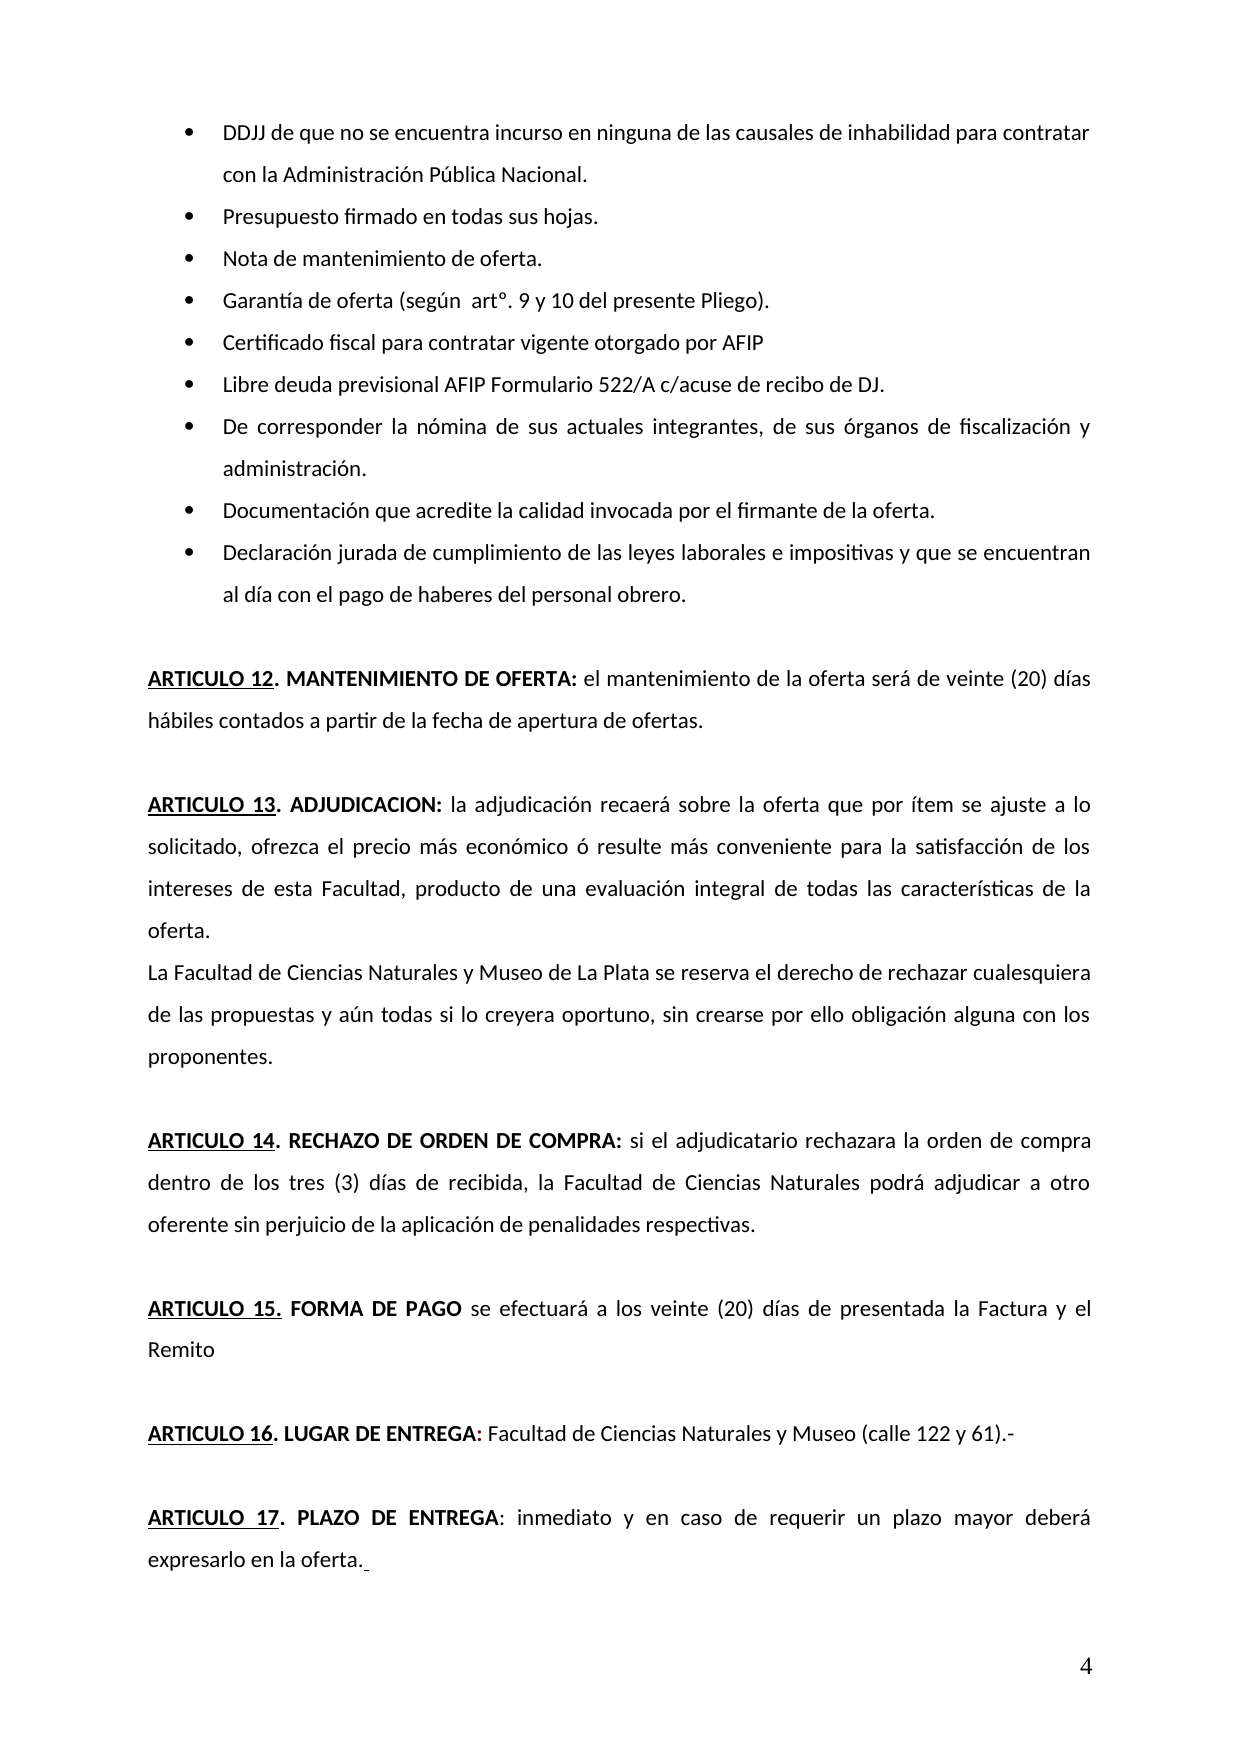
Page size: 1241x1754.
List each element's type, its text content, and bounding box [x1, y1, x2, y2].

text ARTICULO 16. LUGAR DE ENTREGA: Facultad de Ciencias Naturales y Museo (calle 122 y 61).- [148, 1419, 1092, 1448]
list Nota de mantenimiento de oferta. [185, 244, 1092, 272]
text ARTICULO 14. RECHAZO DE ORDEN DE COMPRA: si el adjudicatario rechazara la orden de compra dentro de los tres (3) días de recibida, la Facultad de Ciencias Naturales podrá adjudicar a otro oferente sin perjuicio de la aplicación de penalidades respectivas. [148, 1126, 1092, 1238]
list Presupuesto firmado en todas sus hojas. [185, 202, 1092, 230]
list Certificado fiscal para contratar vigente otorgado por AFIP [185, 328, 1092, 356]
text ARTICULO 13. ADJUDICACION: la adjudicación recaerá sobre la oferta que por ítem se ajuste a lo solicitado, ofrezca el precio más económico ó resulte más conveniente para la satisfacción de los intereses de esta Facultad, producto de una evaluación integral de todas las características de la oferta. [148, 790, 1092, 944]
text La Facultad de Ciencias Naturales y Museo de La Plata se reserva el derecho de rechazar cualesquiera de las propuestas y aún todas si lo creyera oportuno, sin crearse por ello obligación alguna con los proponentes. [148, 958, 1092, 1070]
text ARTICULO 15. FORMA DE PAGO se efectuará a los veinte (20) días de presentada la Factura y el Remito [148, 1294, 1092, 1364]
list Documentación que acredite la calidad invocada por el firmante de la oferta. [185, 496, 1092, 524]
list Garantía de oferta (según artº. 9 y 10 del presente Pliego). [185, 286, 1092, 314]
list Declaración jurada de cumplimiento de las leyes laborales e impositivas y que se encuentran al día con el pago de haberes del personal obrero. [185, 538, 1092, 608]
list Libre deuda previsional AFIP Formulario 522/A c/acuse de recibo de DJ. [185, 370, 1092, 398]
list DDJJ de que no se encuentra incurso en ninguna de las causales de inhabilidad para contratar con la Administración Pública Nacional. [185, 118, 1092, 188]
list De corresponder la nómina de sus actuales integrantes, de sus órganos de fiscalización y administración. [185, 412, 1092, 482]
text ARTICULO 12. MANTENIMIENTO DE OFERTA: el mantenimiento de la oferta será de veinte (20) días hábiles contados a partir de la fecha de apertura de ofertas. [148, 664, 1092, 734]
text ARTICULO 17. PLAZO DE ENTREGA: inmediato y en caso de requerir un plazo mayor deberá expresarlo en la oferta. [148, 1503, 1092, 1573]
